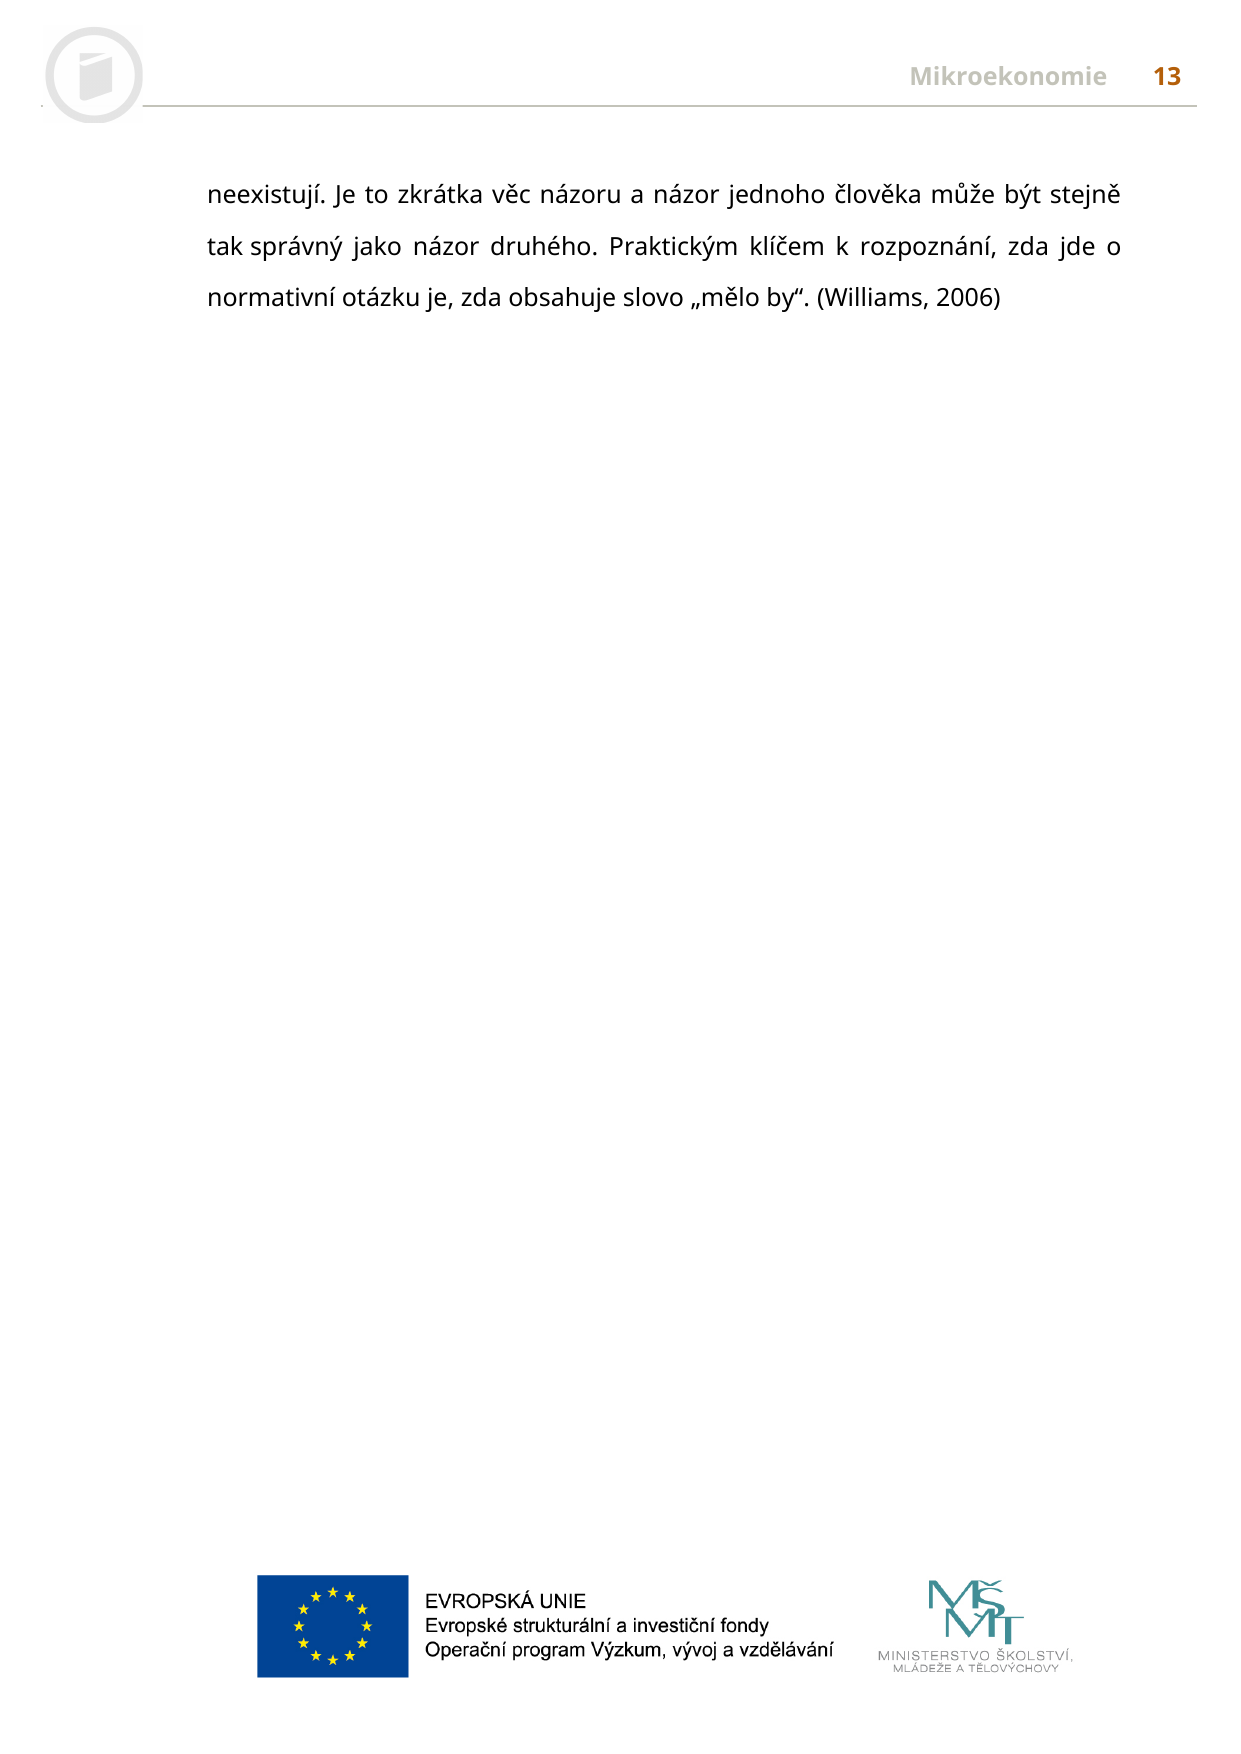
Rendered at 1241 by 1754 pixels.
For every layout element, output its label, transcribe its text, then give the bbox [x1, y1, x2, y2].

picture [206, 1524, 1123, 1728]
